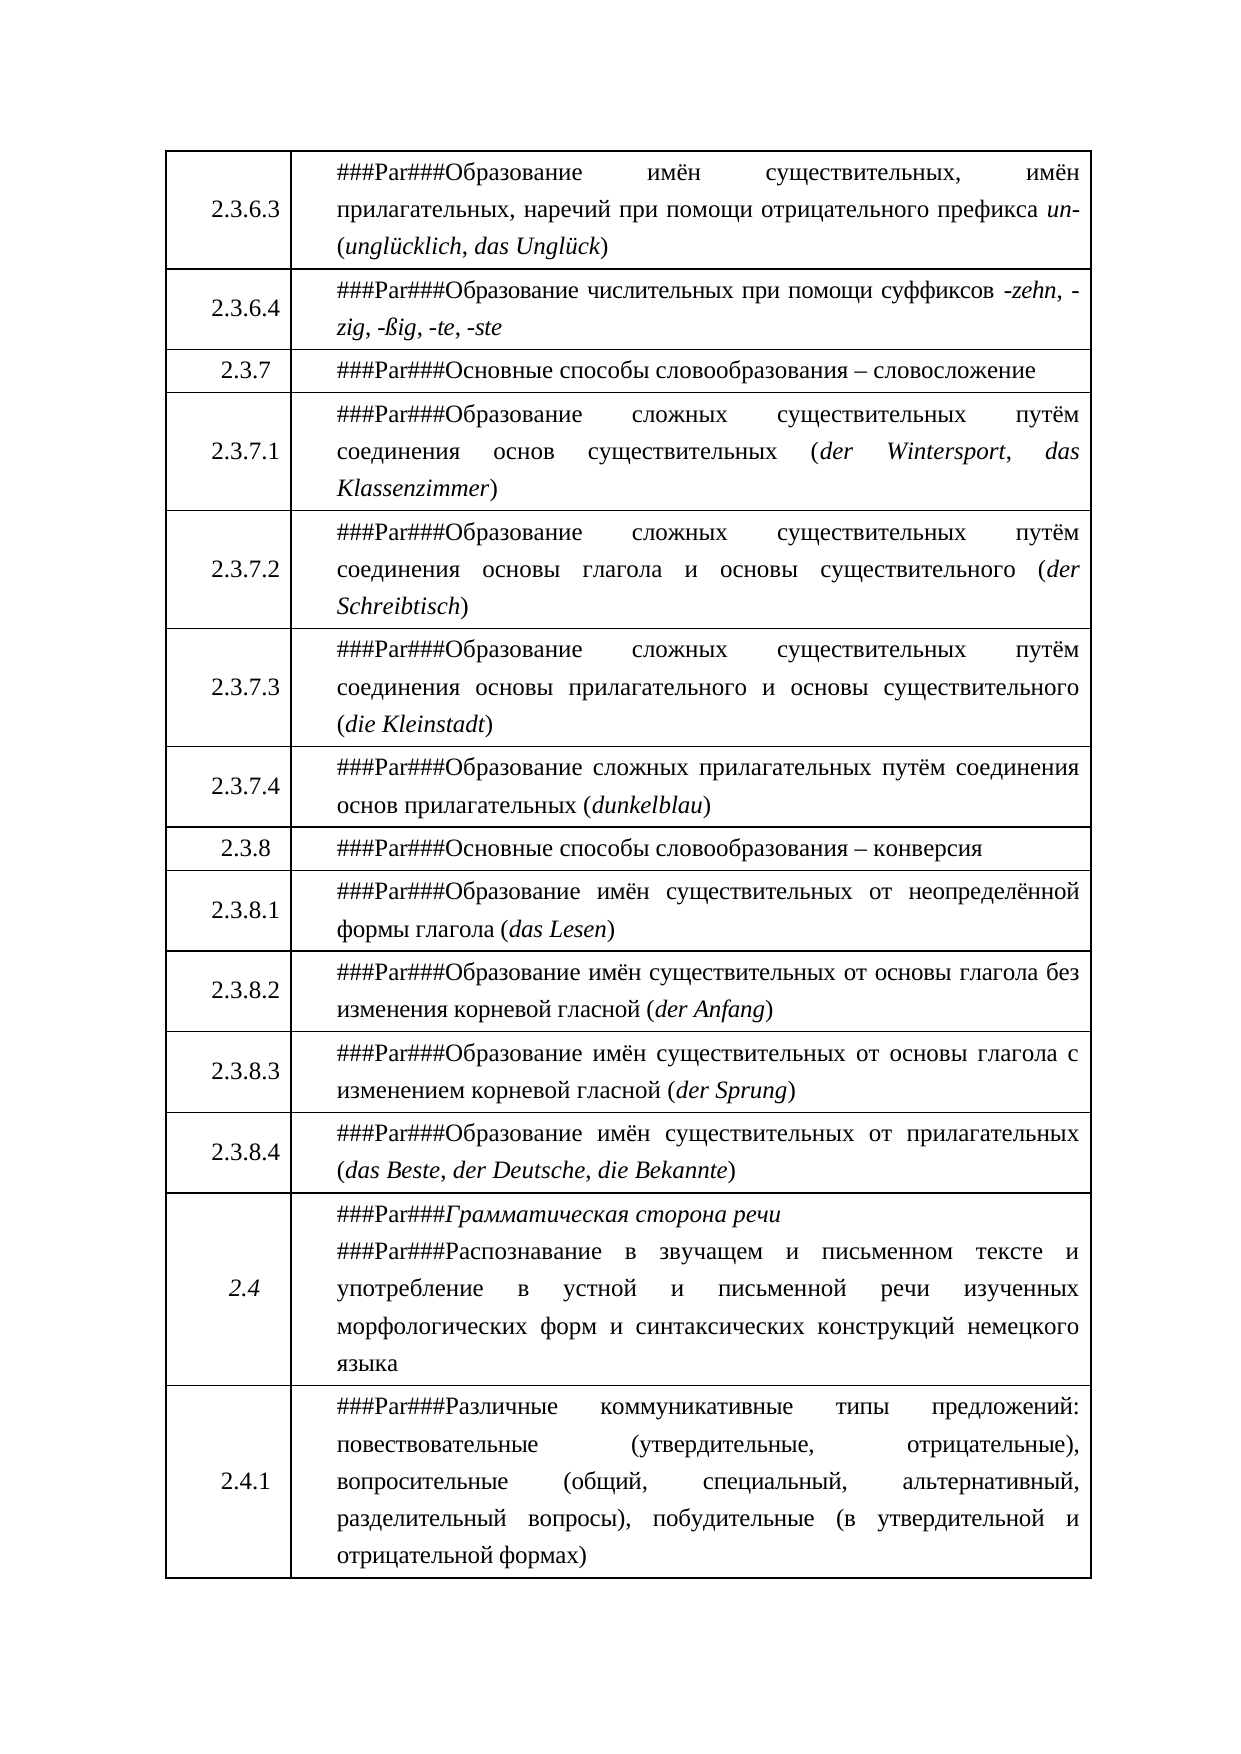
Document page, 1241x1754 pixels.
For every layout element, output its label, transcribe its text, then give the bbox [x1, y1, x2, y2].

table_cell 2.3.6.3 [167, 152, 290, 268]
table_cell ###Par###Образование имён существительных от основы глагола с изменением корневой гласной (der Sprung) [292, 1032, 1090, 1111]
table_cell 2.4 [167, 1194, 290, 1384]
table_cell 2.3.8.3 [167, 1032, 290, 1111]
table_cell 2.3.8.1 [167, 871, 290, 950]
table_cell 2.3.8 [167, 828, 290, 869]
table_cell ###Par###Образование имён существительных от прилагательных (das Beste, der Deutsche, die Bekannte) [292, 1113, 1090, 1192]
table_cell ###Par###Образование сложных существительных путём соединения основ существительных (der Wintersport, das Klassenzimmer) [292, 393, 1090, 510]
table_cell 2.4.1 [167, 1386, 290, 1577]
table_cell 2.3.7.3 [167, 629, 290, 746]
table_cell 2.3.7 [167, 350, 290, 392]
table_cell ###Par###Образование имён существительных, имён прилагательных, наречий при помощи отрицательного префикса un- (unglücklich, das Unglück) [292, 152, 1090, 268]
table_cell 2.3.7.2 [167, 511, 290, 628]
table_cell ###Par###Образование сложных существительных путём соединения основы глагола и основы существительного (der Schreibtisch) [292, 511, 1090, 628]
table_cell 2.3.8.4 [167, 1113, 290, 1192]
table_cell 2.3.6.4 [167, 270, 290, 348]
table_cell ###Par###Основные способы словообразования – конверсия [292, 828, 1090, 869]
table_cell 2.3.7.4 [167, 747, 290, 826]
table_cell ###Par###Различные коммуникативные типы предложений: повествовательные (утвердительные, отрицательные), вопросительные (общий, специальный, альтернативный, разделительный вопросы), побудительные (в утвердительной и отрицательной формах) [292, 1386, 1090, 1577]
table_cell 2.3.8.2 [167, 952, 290, 1031]
table_cell 2.3.7.1 [167, 393, 290, 510]
table_cell ###Par###Грамматическая сторона речи ###Par###Распознавание в звучащем и письменном тексте и употребление в устной и письменной речи изученных морфологических форм и синтаксических конструкций немецкого языка [292, 1194, 1090, 1384]
table_cell ###Par###Образование сложных прилагательных путём соединения основ прилагательных (dunkelblau) [292, 747, 1090, 826]
table_cell ###Par###Основные способы словообразования – словосложение [292, 350, 1090, 392]
table_cell ###Par###Образование имён существительных от основы глагола без изменения корневой гласной (der Anfang) [292, 952, 1090, 1031]
table_cell ###Par###Образование числительных при помощи суффиксов -zehn, -zig, -ßig, -te, -ste [292, 270, 1090, 348]
table_cell ###Par###Образование сложных существительных путём соединения основы прилагательного и основы существительного (die Kleinstadt) [292, 629, 1090, 746]
table_cell ###Par###Образование имён существительных от неопределённой формы глагола (das Lesen) [292, 871, 1090, 950]
